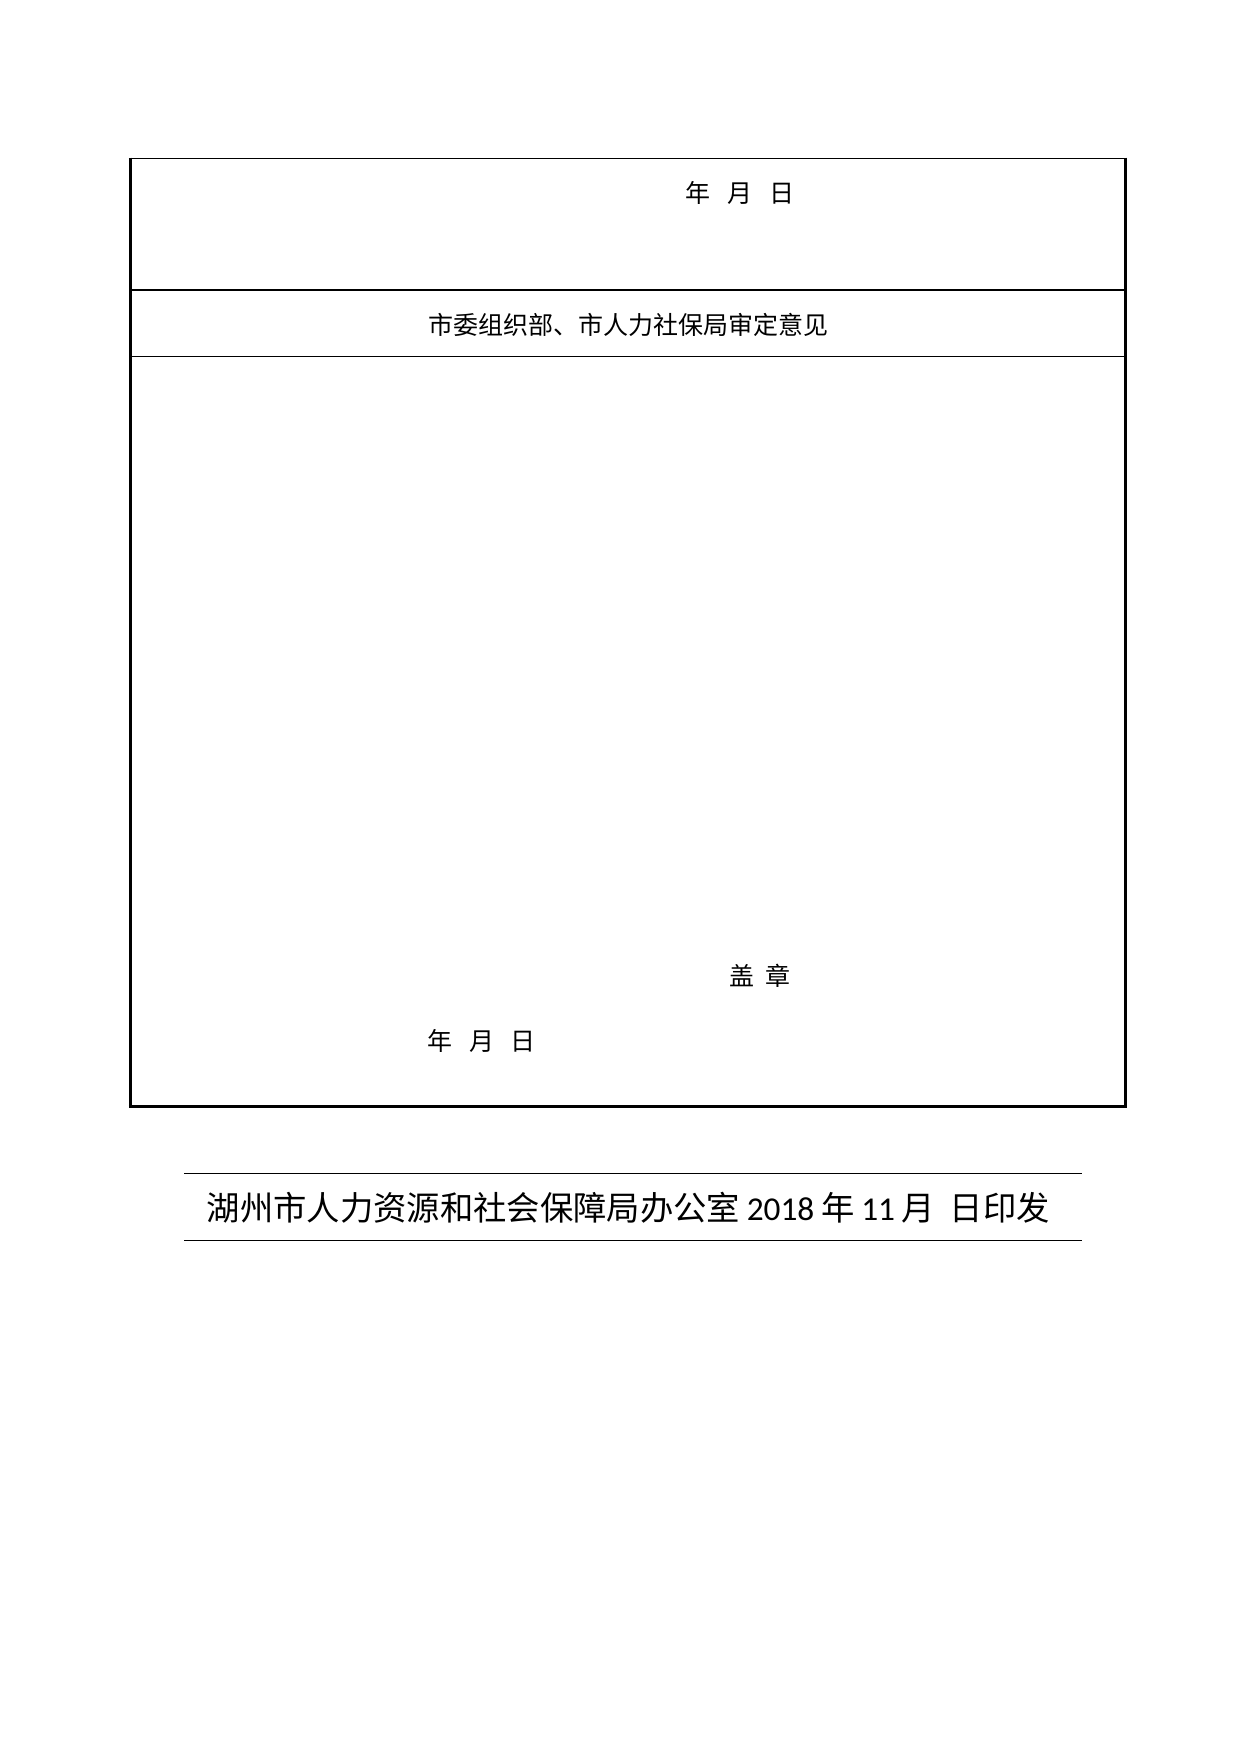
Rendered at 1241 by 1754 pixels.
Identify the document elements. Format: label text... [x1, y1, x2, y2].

table_cell 盖 章 年 月 日 [132, 159, 1124, 289]
table_cell 盖 章 年 月 日 [132, 357, 1124, 1105]
text 湖州市人力资源和社会保障局办公室2018年11月 日印发 [150, 1173, 1106, 1238]
table_cell 市委组织部、市人力社保局审定意见 [132, 291, 1124, 356]
